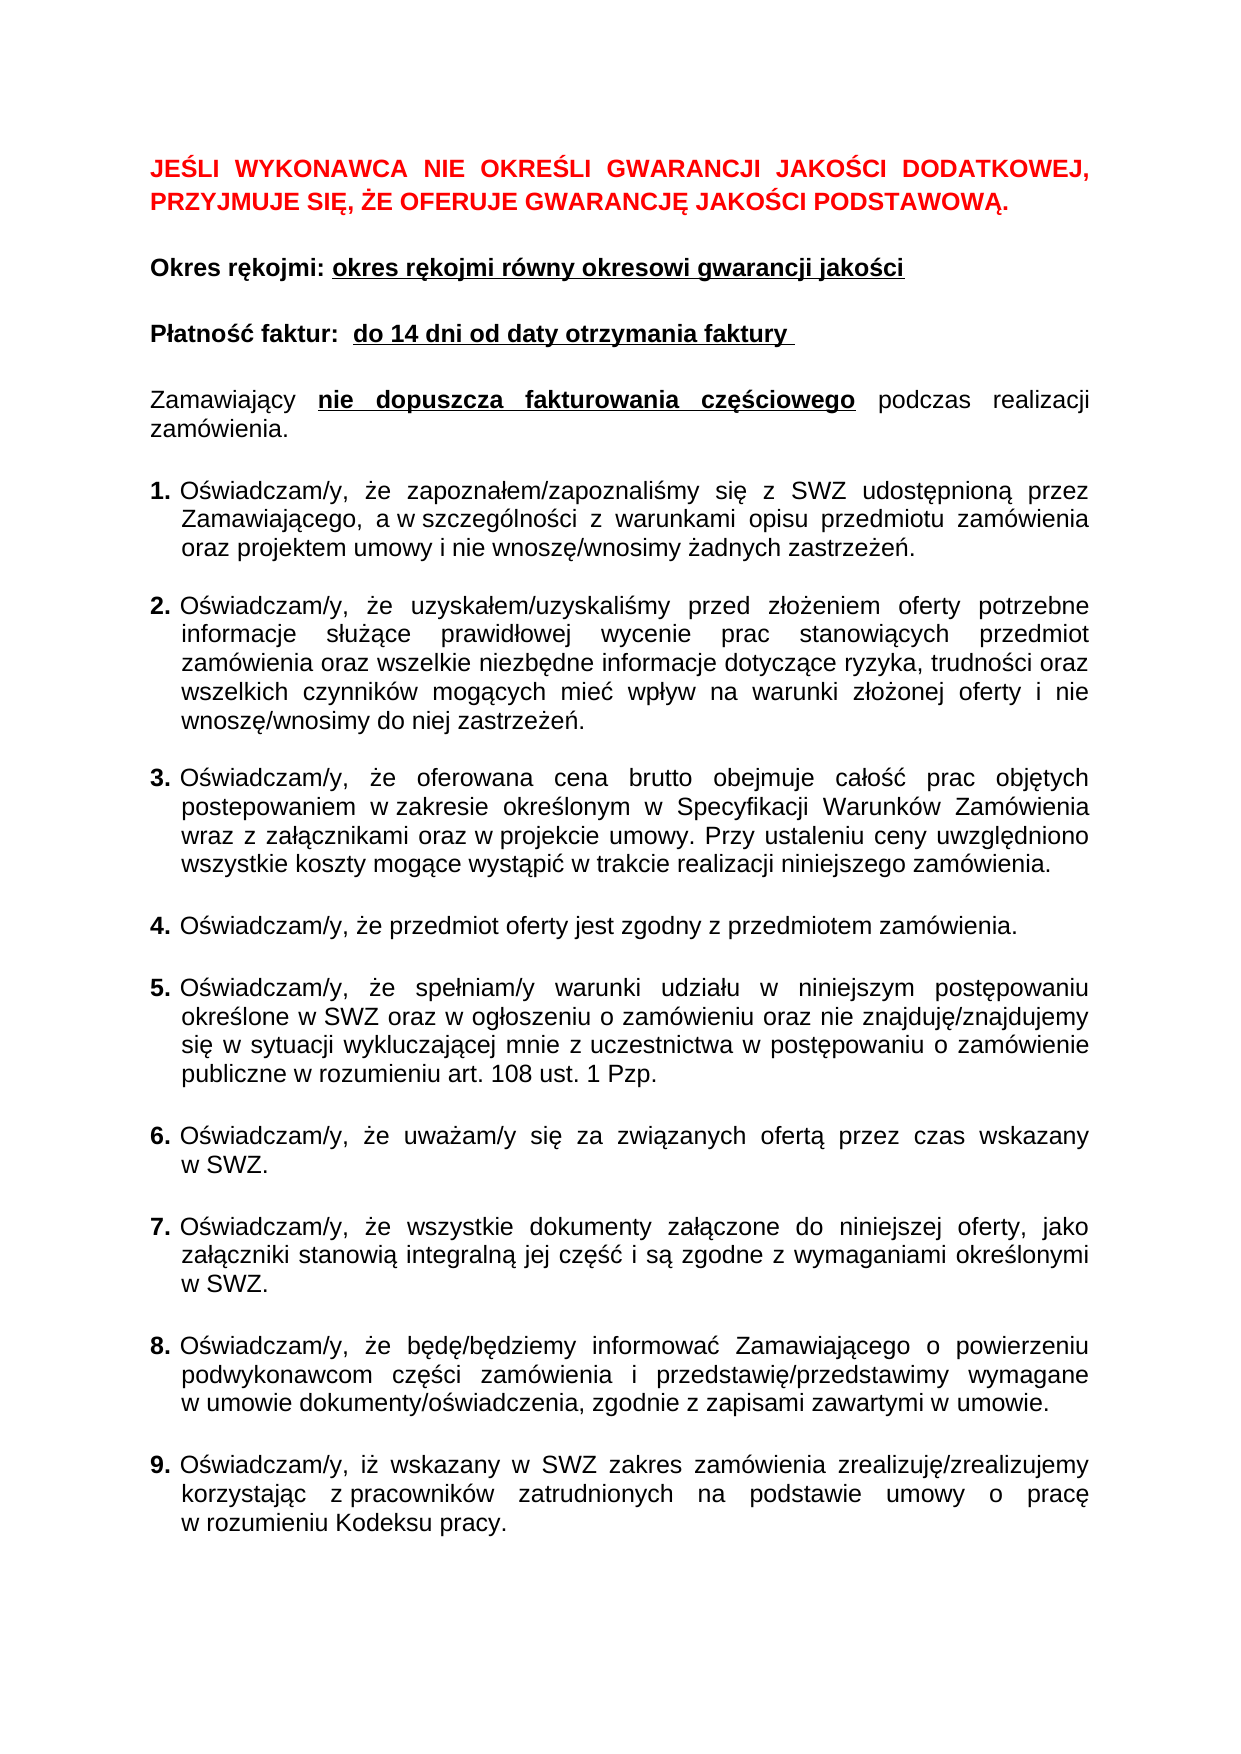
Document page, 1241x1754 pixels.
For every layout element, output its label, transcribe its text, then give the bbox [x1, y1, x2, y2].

list Oświadczam/y, że uważam/y się za związanych ofertą przez czas wskazany w SWZ. [150, 1121, 1090, 1178]
text Zamawiający nie dopuszcza fakturowania częściowego podczas realizacji zamówienia. [150, 385, 1090, 443]
list Oświadczam/y, że zapoznałem/zapoznaliśmy się z SWZ udostępnioną przez Zamawiającego, a w szczególności z warunkami opisu przedmiotu zamówienia oraz projektem umowy i nie wnoszę/wnosimy żadnych zastrzeżeń. [150, 476, 1090, 562]
list Oświadczam/y, że będę/będziemy informować Zamawiającego o powierzeniu podwykonawcom części zamówienia i przedstawię/przedstawimy wymagane w umowie dokumenty/oświadczenia, zgodnie z zapisami zawartymi w umowie. [150, 1331, 1090, 1417]
list Oświadczam/y, że przedmiot oferty jest zgodny z przedmiotem zamówienia. [150, 911, 1090, 940]
text Płatność faktur: do 14 dni od daty otrzymania faktury [150, 319, 1090, 348]
text JEŚLI WYKONAWCA NIE OKREŚLI GWARANCJI JAKOŚCI DODATKOWEJ, PRZYJMUJE SIĘ, ŻE OFERUJE GWARANCJĘ JAKOŚCI PODSTAWOWĄ. [150, 154, 1090, 216]
list Oświadczam/y, że wszystkie dokumenty załączone do niniejszej oferty, jako załączniki stanowią integralną jej część i są zgodne z wymaganiami określonymi w SWZ. [150, 1212, 1090, 1298]
list Oświadczam/y, że spełniam/y warunki udziału w niniejszym postępowaniu określone w SWZ oraz w ogłoszeniu o zamówieniu oraz nie znajduję/znajdujemy się w sytuacji wykluczającej mnie z uczestnictwa w postępowaniu o zamówienie publiczne w rozumieniu art. 108 ust. 1 Pzp. [150, 973, 1090, 1088]
text Okres rękojmi: okres rękojmi równy okresowi gwarancji jakości [150, 253, 1090, 282]
list Oświadczam/y, iż wskazany w SWZ zakres zamówienia zrealizuję/zrealizujemy korzystając z pracowników zatrudnionych na podstawie umowy o pracę w rozumieniu Kodeksu pracy. [150, 1450, 1090, 1536]
list Oświadczam/y, że uzyskałem/uzyskaliśmy przed złożeniem oferty potrzebne informacje służące prawidłowej wycenie prac stanowiących przedmiot zamówienia oraz wszelkie niezbędne informacje dotyczące ryzyka, trudności oraz wszelkich czynników mogących mieć wpływ na warunki złożonej oferty i nie wnoszę/wnosimy do niej zastrzeżeń. [150, 591, 1090, 734]
list Oświadczam/y, że oferowana cena brutto obejmuje całość prac objętych postepowaniem w zakresie określonym w Specyfikacji Warunków Zamówienia wraz z załącznikami oraz w projekcie umowy. Przy ustaleniu ceny uwzględniono wszystkie koszty mogące wystąpić w trakcie realizacji niniejszego zamówienia. [150, 763, 1090, 878]
